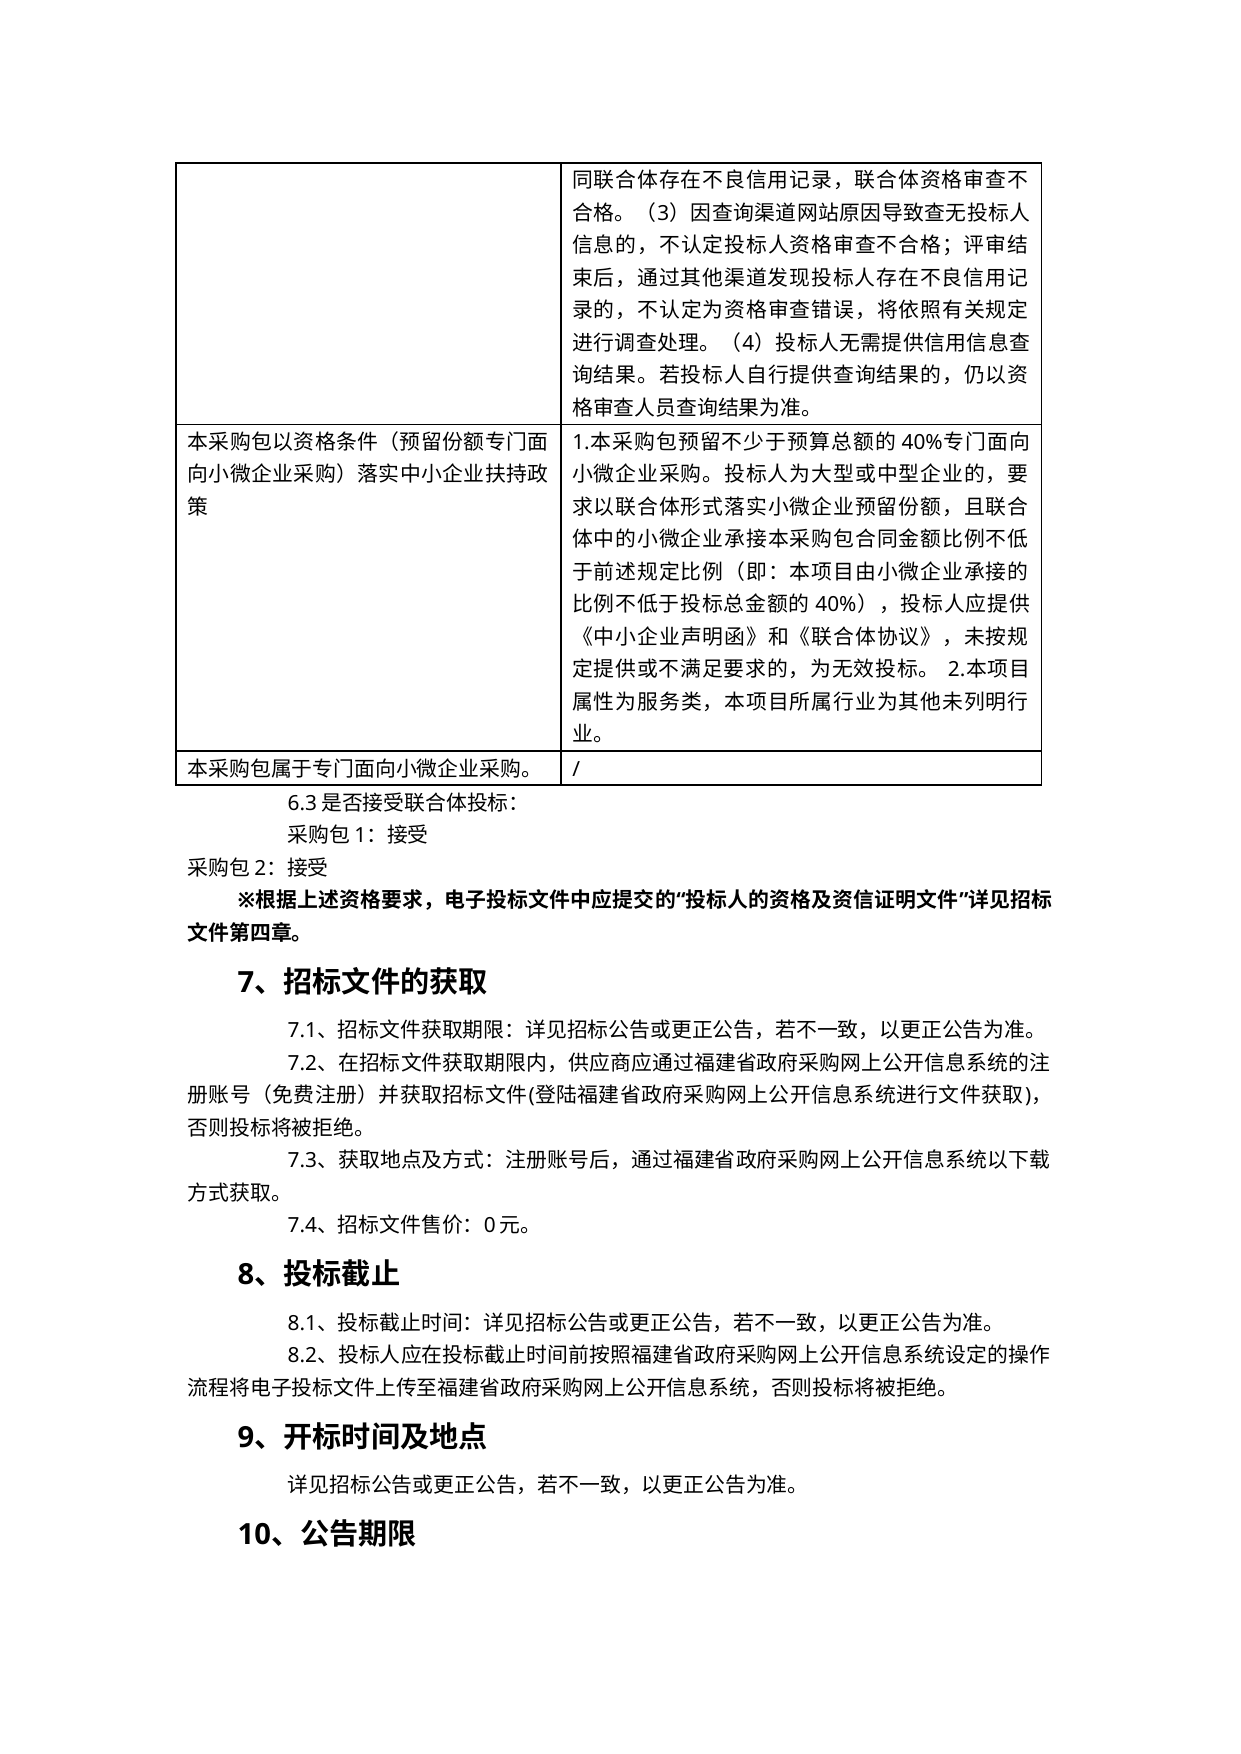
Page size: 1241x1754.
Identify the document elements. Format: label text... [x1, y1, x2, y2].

text 7、招标文件的获取 [187, 948, 1053, 1013]
text 8.2、投标人应在投标截止时间前按照福建省政府采购网上公开信息系统设定的操作流程将电子投标文件上传至福建省政府采购网上公开信息系统，否则投标将被拒绝。 [187, 1338, 1053, 1403]
table_cell 本采购包属于专门面向小微企业采购。 [177, 752, 560, 784]
text 10、公告期限 [187, 1501, 1053, 1566]
text 采购包1：接受 [187, 818, 1053, 851]
text 详见招标公告或更正公告，若不一致，以更正公告为准。 [187, 1468, 1053, 1501]
text 采购包2：接受 [187, 851, 1053, 883]
text ※根据上述资格要求，电子投标文件中应提交的“投标人的资格及资信证明文件”详见招标文件第四章。 [187, 883, 1053, 948]
text 7.3、获取地点及方式：注册账号后，通过福建省政府采购网上公开信息系统以下载方式获取。 [187, 1143, 1053, 1208]
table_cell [562, 164, 1041, 423]
text 7.2、在招标文件获取期限内，供应商应通过福建省政府采购网上公开信息系统的注册账号（免费注册）并获取招标文件(登陆福建省政府采购网上公开信息系统进行文件获取)，否则投标将被拒绝。 [187, 1046, 1053, 1143]
table_cell / [562, 752, 1041, 784]
text 6.3是否接受联合体投标： [187, 786, 1053, 818]
text 8.1、投标截止时间：详见招标公告或更正公告，若不一致，以更正公告为准。 [187, 1306, 1053, 1338]
text 7.1、招标文件获取期限：详见招标公告或更正公告，若不一致，以更正公告为准。 [187, 1013, 1053, 1046]
text 8、投标截止 [187, 1241, 1053, 1306]
table_cell 1.本采购包预留不少于预算总额的40%专门面向小微企业采购。投标人为大型或中型企业的，要求以联合体形式落实小微企业预留份额，且联合体中的小微企业承接本采购包合同金额比例不低于前述规定比例（即：本项目由小微企业承接的比例不低于投标总金额的40%），投标人应提供《中小企业声明函》和《联合体协议》，未按规定提供或不满足要求的，为无效投标。 2.本项目属性为服务类，本项目所属行业为其他未列明行业。 [562, 425, 1041, 750]
table_cell 本采购包以资格条件（预留份额专门面向小微企业采购）落实中小企业扶持政策 [177, 425, 560, 750]
text 7.4、招标文件售价：0元。 [187, 1208, 1053, 1241]
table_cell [177, 164, 560, 423]
text 9、开标时间及地点 [187, 1403, 1053, 1468]
